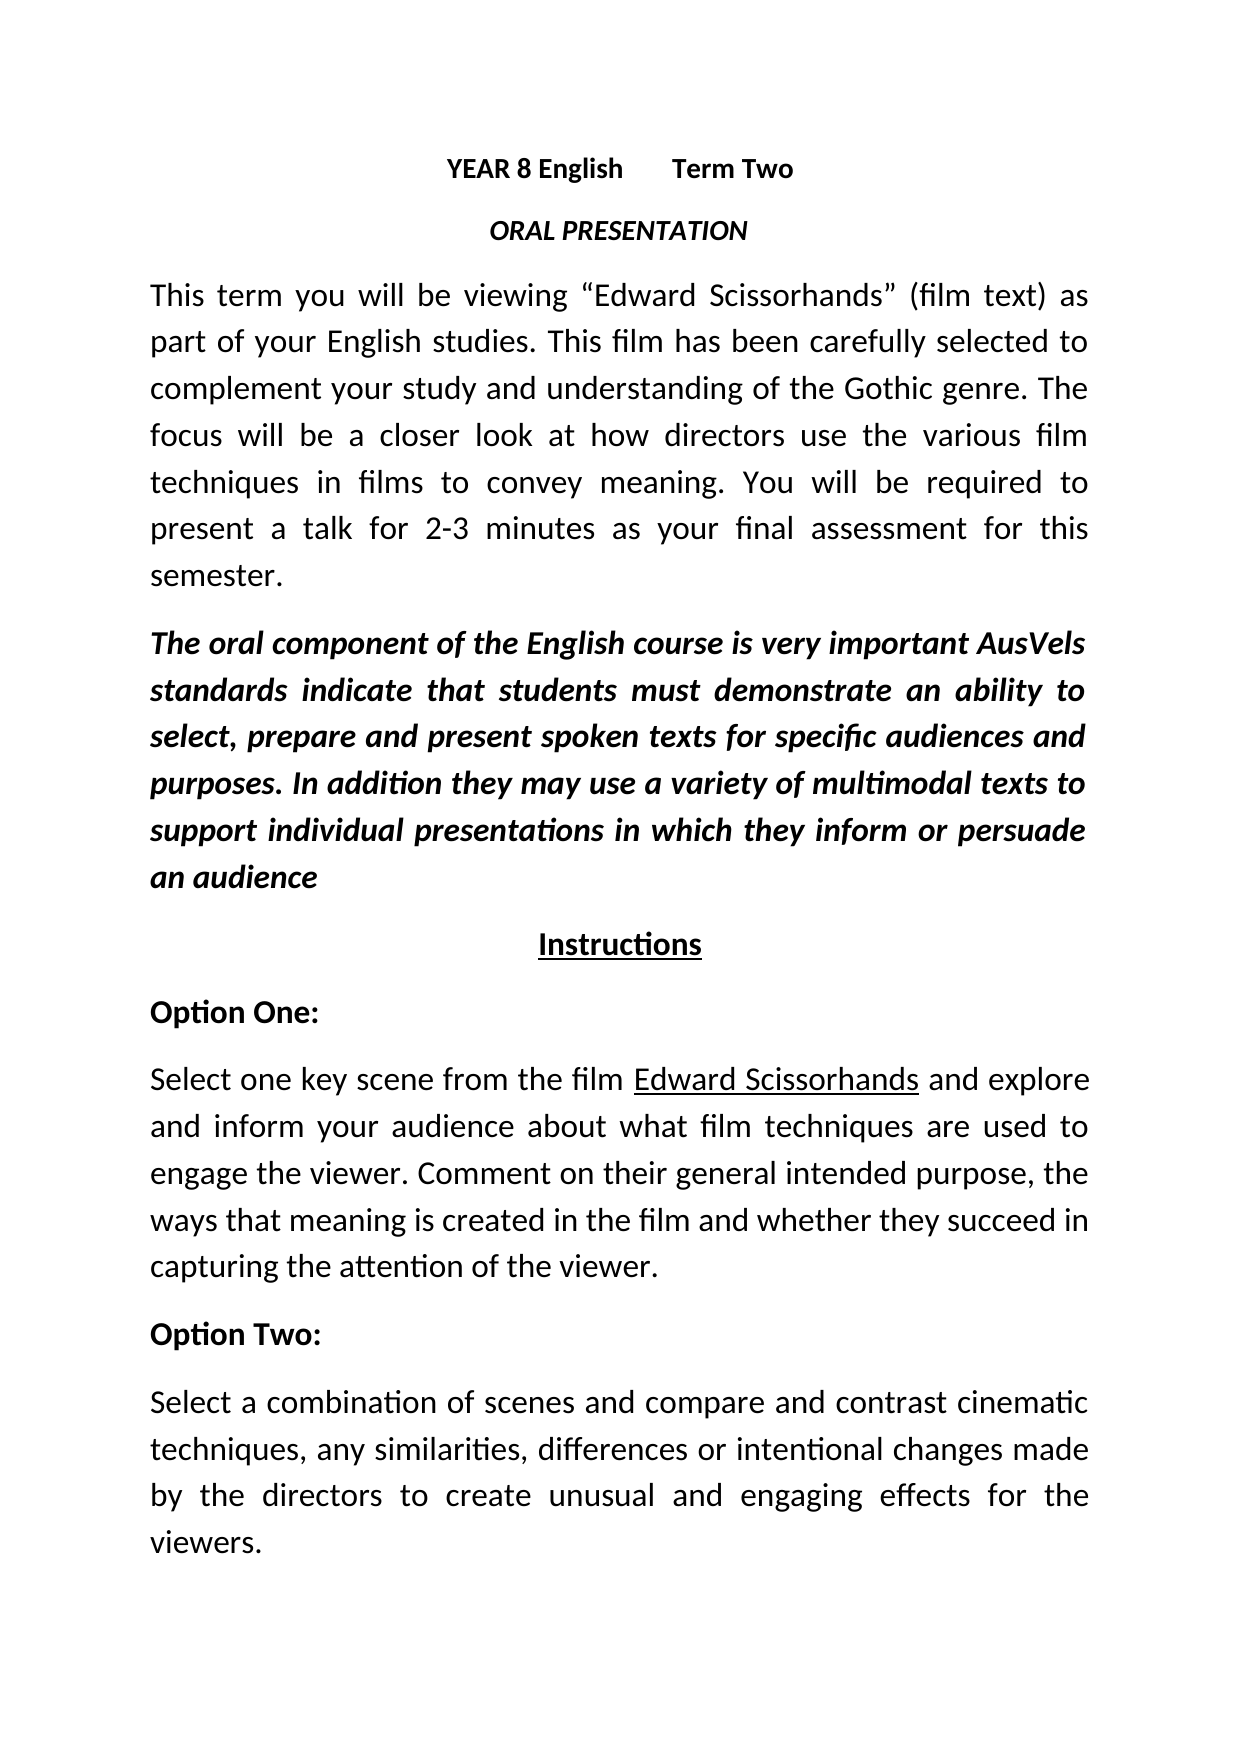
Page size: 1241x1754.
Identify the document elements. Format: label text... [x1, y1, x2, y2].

text ORAL PRESENTATION [150, 212, 1090, 247]
text Instructions [150, 923, 1090, 964]
text Option One: [150, 991, 1090, 1032]
text The oral component of the English course is very important AusVels standards indicate that students must demonstrate an ability to select, prepare and present spoken texts for specific audiences and purposes. In addition they may use a variety of multimodal texts to support individual presentations in which they inform or persuade an audience [150, 622, 1090, 896]
text Select a combination of scenes and compare and contrast cinematic techniques, any similarities, differences or intentional changes made by the directors to create unusual and engaging effects for the viewers. [150, 1381, 1090, 1562]
text This term you will be viewing “Edward Scissorhands” (film text) as part of your English studies. This film has been carefully selected to complement your study and understanding of the Gothic genre. The focus will be a closer look at how directors use the various film techniques in films to convey meaning. You will be required to present a talk for 2-3 minutes as your final assessment for this semester. [150, 273, 1090, 595]
text Option Two: [150, 1313, 1090, 1354]
text Select one key scene from the film Edward Scissorhands and explore and inform your audience about what film techniques are used to engage the viewer. Comment on their general intended purpose, the ways that meaning is created in the film and whether they succeed in capturing the attention of the viewer. [150, 1058, 1090, 1286]
text YEAR 8 English Term Two [150, 150, 1090, 186]
